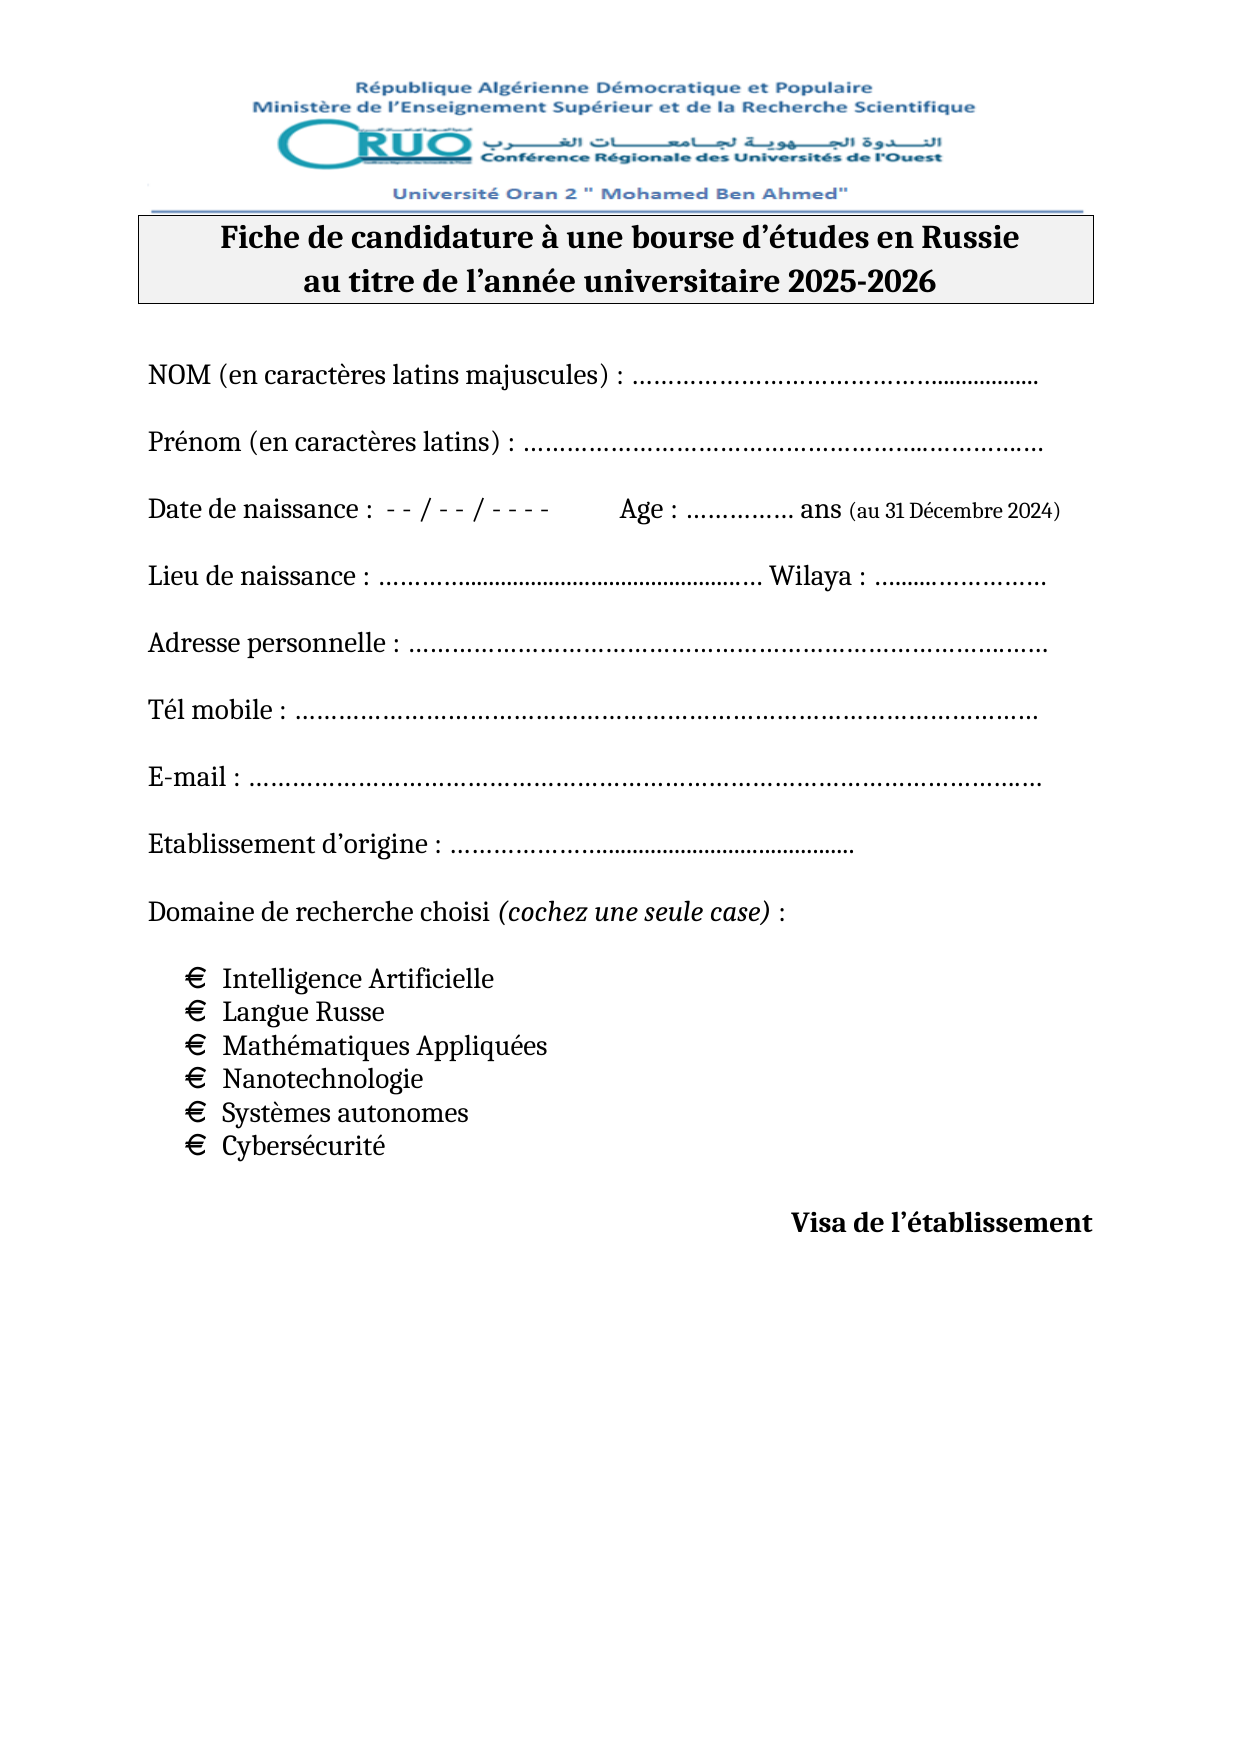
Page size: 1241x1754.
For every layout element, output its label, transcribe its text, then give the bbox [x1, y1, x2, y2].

list Langue Russe [185, 995, 1093, 1029]
text Prénom (en caractères latins) : ………………………………………………..………….… [148, 425, 1093, 459]
text Lieu de naissance : …………..............................................… Wilaya : ….......…………… [148, 559, 1093, 593]
text NOM (en caractères latins majuscules) : ……………………………………................. [148, 358, 1093, 392]
list Intelligence Artificielle [185, 962, 1093, 995]
subtitle Fiche de candidature à une bourse d’études en Russie [139, 216, 1093, 257]
list Mathématiques Appliquées [185, 1029, 1093, 1062]
text Domaine de recherche choisi (cochez une seule case) : [148, 895, 1093, 928]
text Etablissement d’origine : ………………….......................................... [148, 828, 1093, 861]
list Cybersécurité [185, 1129, 1093, 1163]
text Adresse personnelle : ……………………………………………………………………….…… [148, 626, 1093, 660]
text Tél mobile : ………………………………………………………………………………………… [148, 693, 1093, 727]
text Visa de l’établissement [148, 1206, 1093, 1240]
list Systèmes autonomes [185, 1096, 1093, 1129]
subtitle au titre de l’année universitaire 2025-2026 [139, 259, 1093, 303]
picture [147, 73, 1096, 216]
text Date de naissance : - - / - - / - - - - Age : …………… ans (au 31 Décembre 2024) [148, 492, 1093, 526]
list Nanotechnologie [185, 1062, 1093, 1096]
text E-mail : …………………………………………………………………………………………….… [148, 761, 1093, 794]
